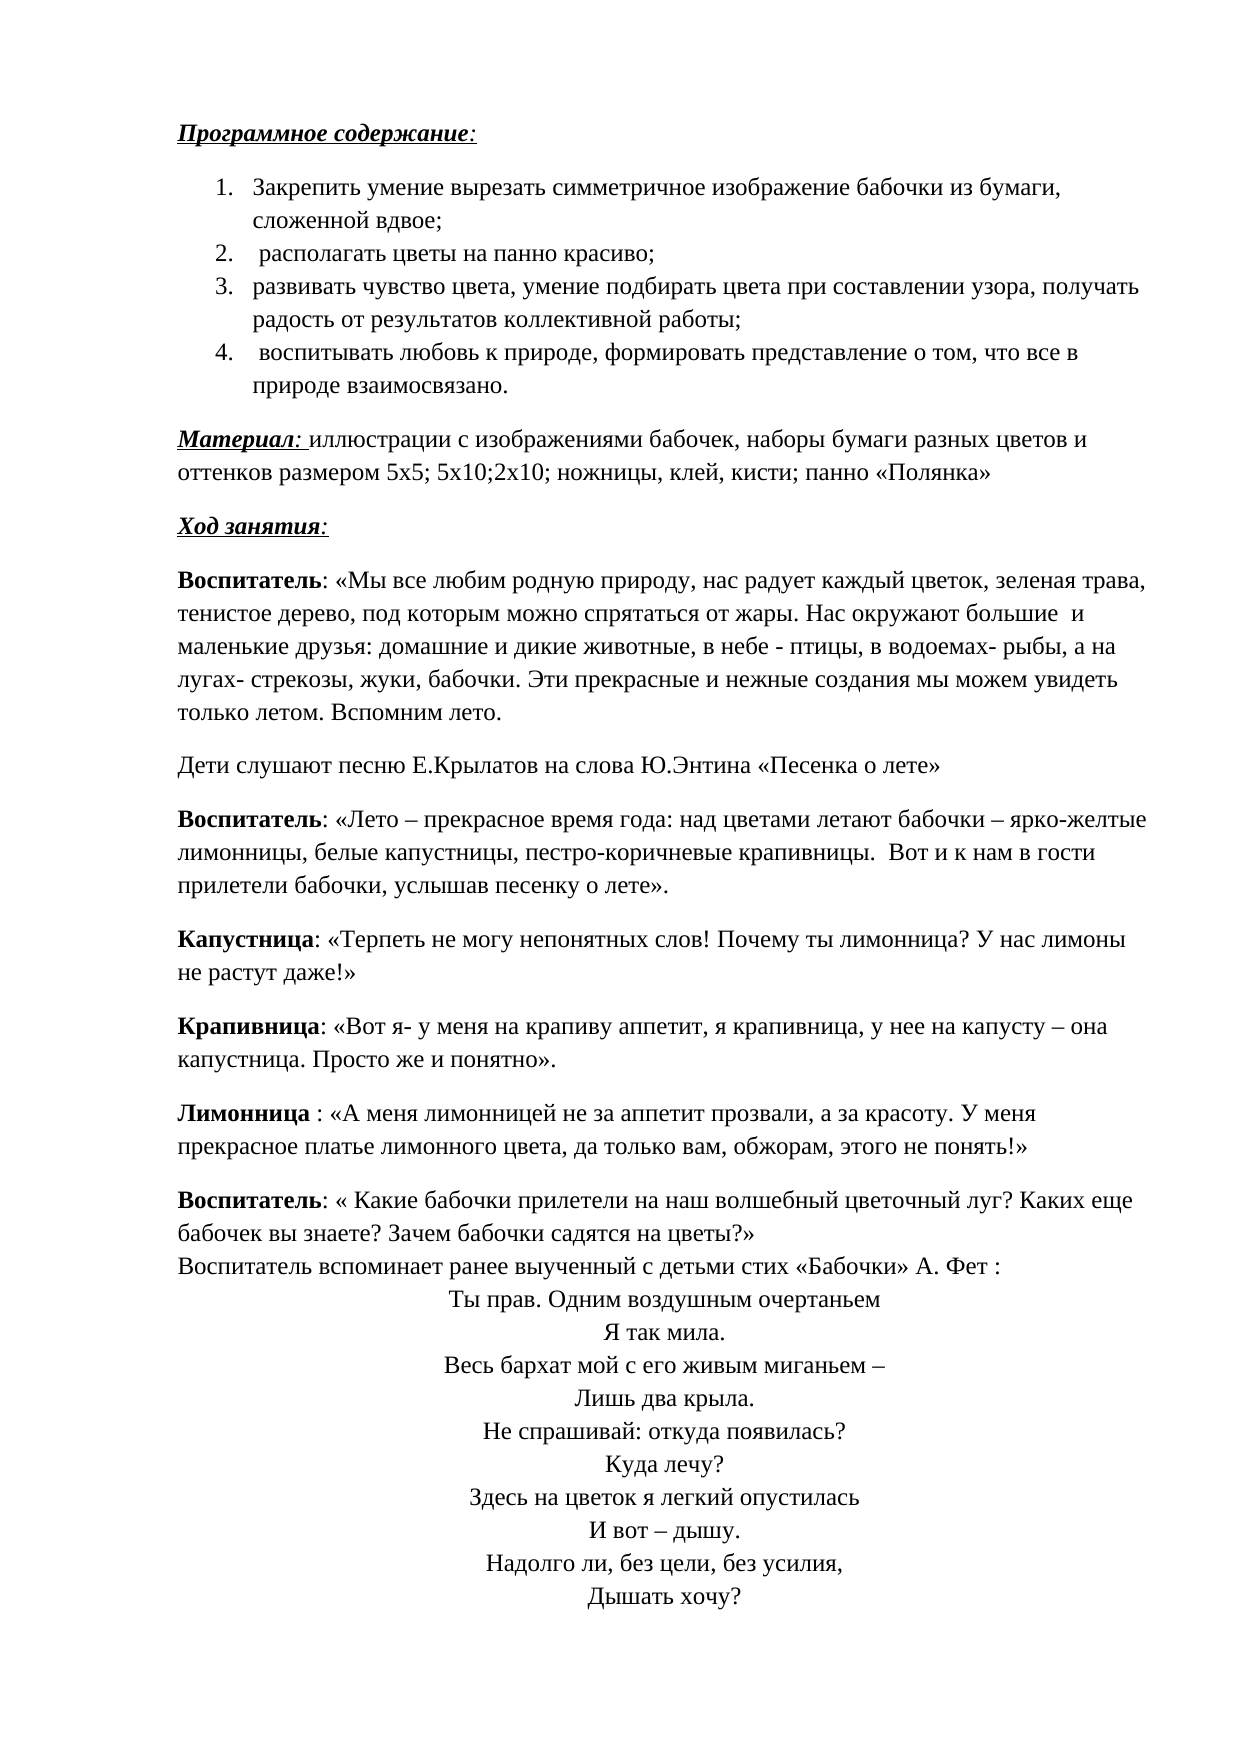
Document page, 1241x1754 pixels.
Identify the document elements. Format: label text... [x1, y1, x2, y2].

text Воспитатель: « Какие бабочки прилетели на наш волшебный цветочный луг? Каких еще бабочек вы знаете? Зачем бабочки садятся на цветы?» [177, 1185, 1152, 1247]
text Надолго ли, без цели, без усилия, [177, 1548, 1152, 1577]
text Программное содержание: [177, 118, 1152, 147]
list Закрепить умение вырезать симметричное изображение бабочки из бумаги, сложенной вдвое; [215, 172, 1152, 234]
text Крапивница: «Вот я- у меня на крапиву аппетит, я крапивница, у нее на капусту – она капустница. Просто же и понятно». [177, 1011, 1152, 1073]
text Куда лечу? [177, 1449, 1152, 1478]
text Капустница: «Терпеть не могу непонятных слов! Почему ты лимонница? У нас лимоны не растут даже!» [177, 924, 1152, 986]
text И вот – дышу. [177, 1515, 1152, 1544]
text Воспитатель: «Мы все любим родную природу, нас радует каждый цветок, зеленая трава, тенистое дерево, под которым можно спрятаться от жары. Нас окружают большие и маленькие друзья: домашние и дикие животные, в небе - птицы, в водоемах- рыбы, а на лугах- стрекозы, жуки, бабочки. Эти прекрасные и нежные создания мы можем увидеть только летом. Вспомним лето. [177, 565, 1152, 726]
text Дышать хочу? [177, 1581, 1152, 1610]
text Материал: иллюстрации с изображениями бабочек, наборы бумаги разных цветов и оттенков размером 5х5; 5х10;2х10; ножницы, клей, кисти; панно «Полянка» [177, 424, 1152, 486]
text Воспитатель вспоминает ранее выученный с детьми стих «Бабочки» А. Фет : [177, 1251, 1152, 1280]
text Дети слушают песню Е.Крылатов на слова Ю.Энтина «Песенка о лете» [177, 751, 1152, 779]
text Весь бархат мой с его живым миганьем – [177, 1350, 1152, 1379]
text Лимонница : «А меня лимонницей не за аппетит прозвали, а за красоту. У меня прекрасное платье лимонного цвета, да только вам, обжорам, этого не понять!» [177, 1098, 1152, 1160]
list развивать чувство цвета, умение подбирать цвета при составлении узора, получать радость от результатов коллективной работы; [215, 271, 1152, 333]
text Ты прав. Одним воздушным очертаньем [177, 1284, 1152, 1313]
text Воспитатель: «Лето – прекрасное время года: над цветами летают бабочки – ярко-желтые лимонницы, белые капустницы, пестро-коричневые крапивницы. Вот и к нам в гости прилетели бабочки, услышав песенку о лете». [177, 804, 1152, 899]
text Здесь на цветок я легкий опустилась [177, 1482, 1152, 1511]
text Я так мила. [177, 1317, 1152, 1346]
text Лишь два крыла. [177, 1383, 1152, 1412]
text Не спрашивай: откуда появилась? [177, 1416, 1152, 1445]
text Ход занятия: [177, 511, 1152, 539]
list располагать цветы на панно красиво; [215, 238, 1152, 267]
list воспитывать любовь к природе, формировать представление о том, что все в природе взаимосвязано. [215, 337, 1152, 399]
